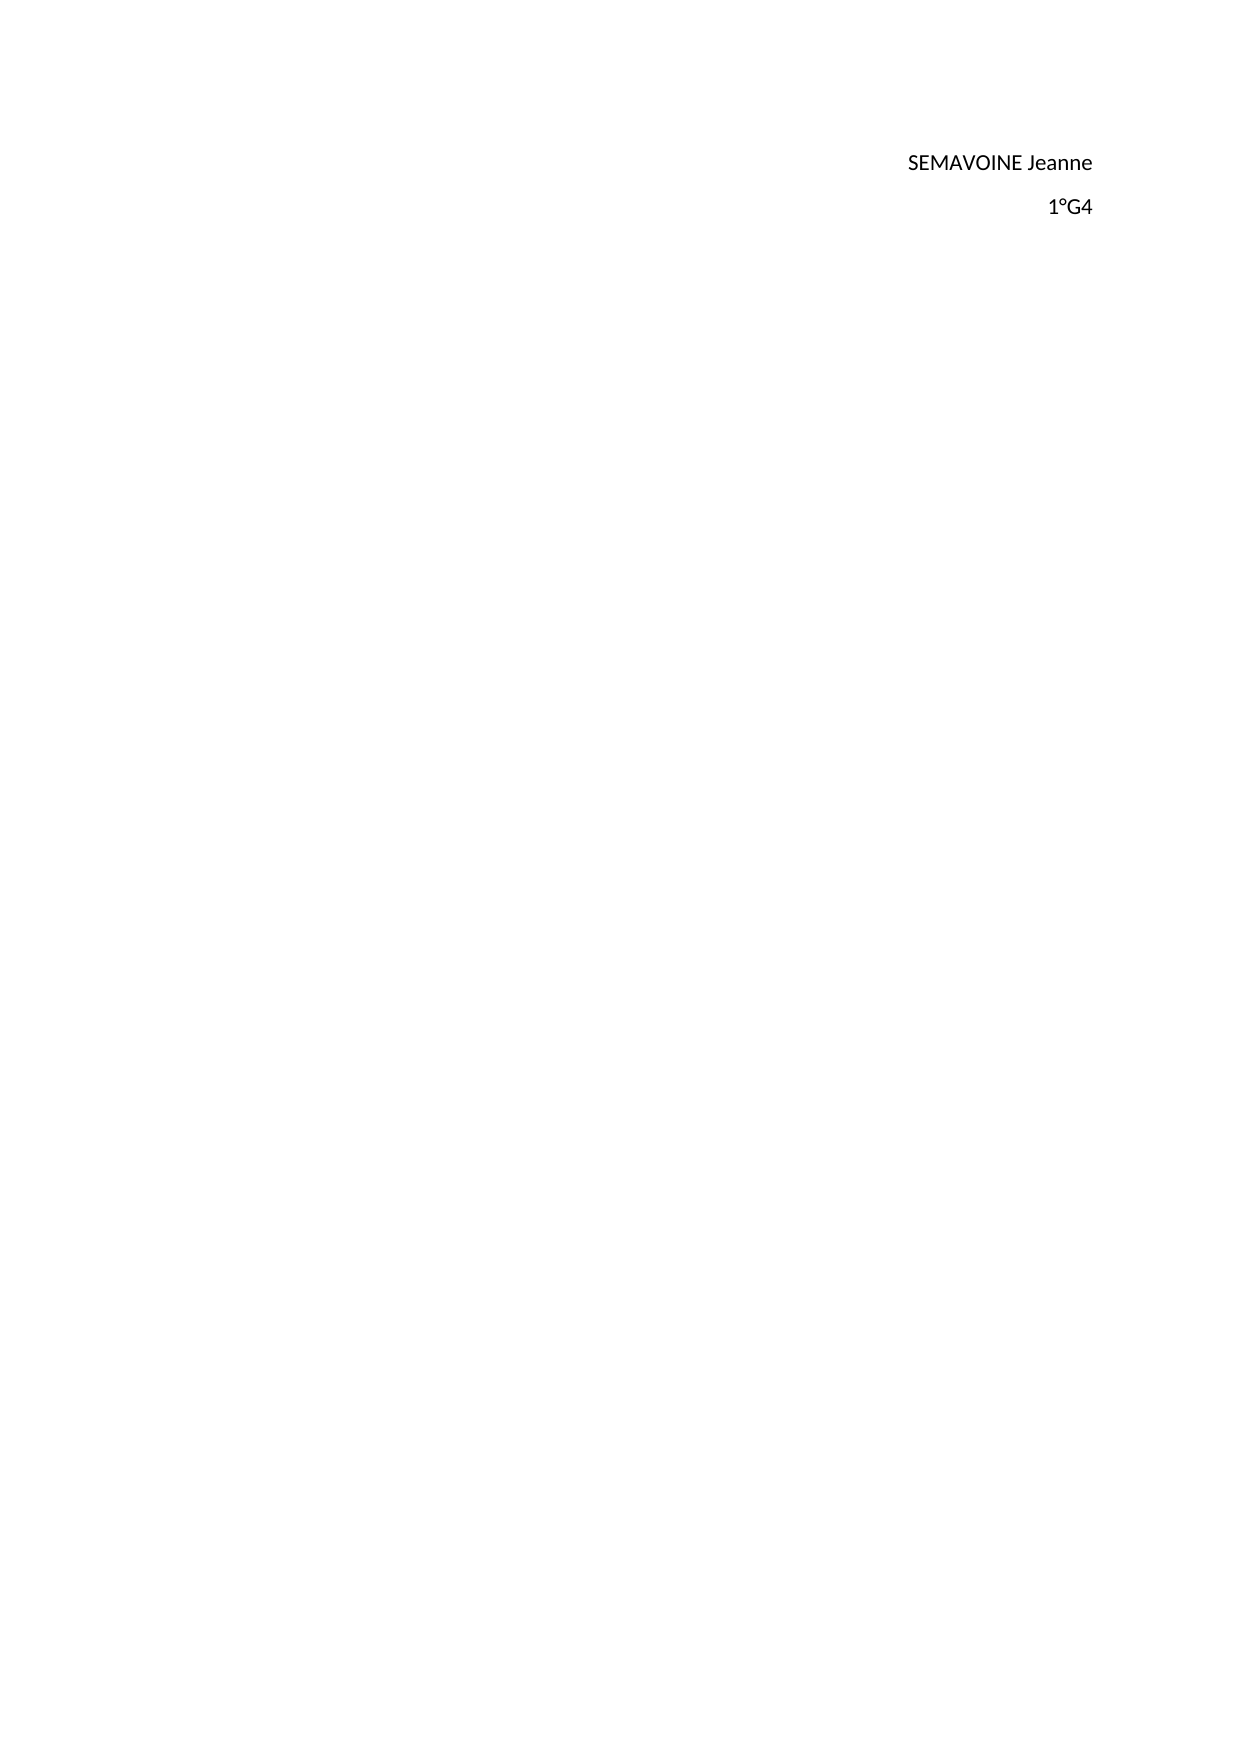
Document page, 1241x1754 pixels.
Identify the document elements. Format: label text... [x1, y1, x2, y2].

text 1°G4 [148, 192, 1093, 220]
text SEMAVOINE Jeanne [148, 148, 1093, 176]
